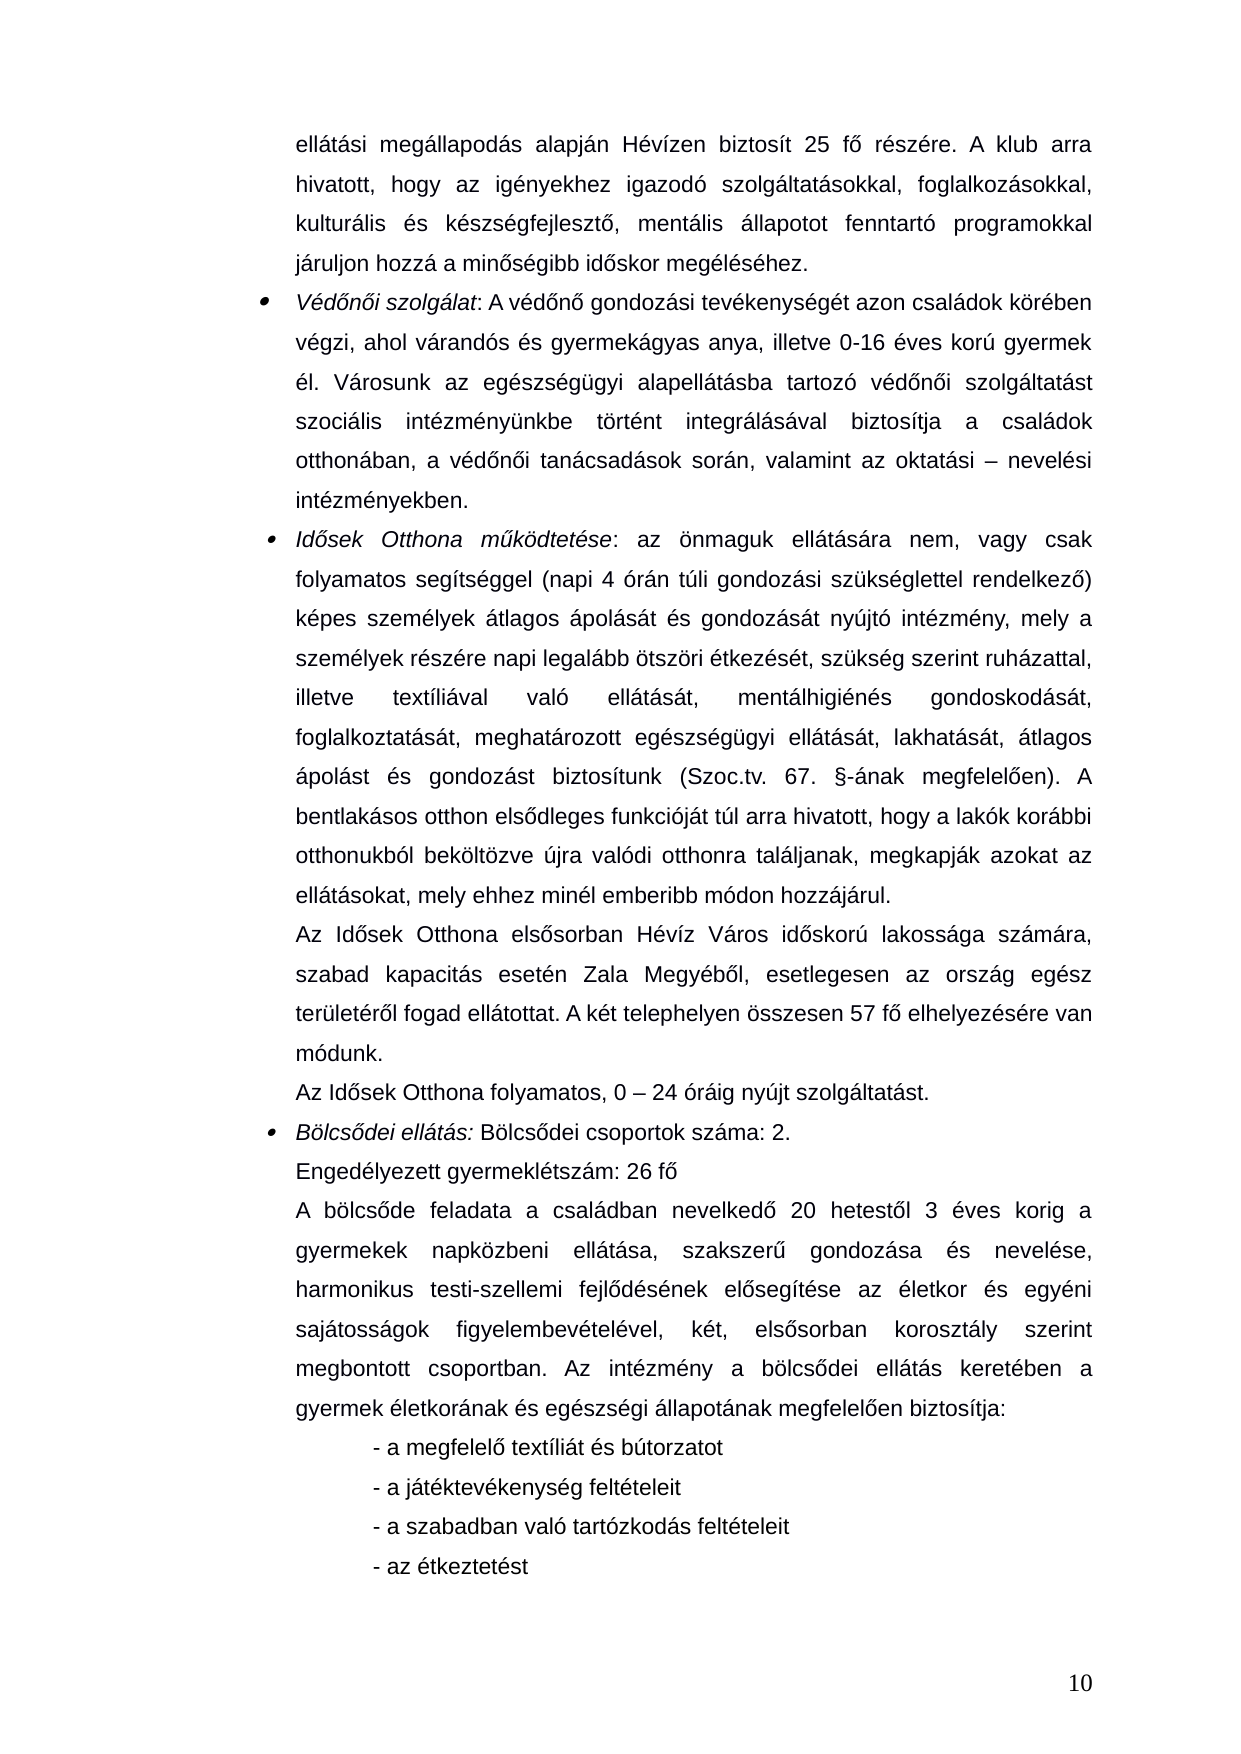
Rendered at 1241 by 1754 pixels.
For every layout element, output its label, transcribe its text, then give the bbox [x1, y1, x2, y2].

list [258, 131, 1093, 276]
text Engedélyezett gyermeklétszám: 26 fő [295, 1158, 1093, 1184]
list Idősek Otthona működtetése: az önmaguk ellátására nem, vagy csak folyamatos segítséggel (napi 4 órán túli gondozási szükséglettel rendelkező) képes személyek átlagos ápolását és gondozását nyújtó intézmény, mely a személyek részére napi legalább ötszöri étkezését, szükség szerint ruházattal, illetve textíliával való ellátását, mentálhigiénés gondoskodását, foglalkoztatását, meghatározott egészségügyi ellátását, lakhatását, átlagos ápolást és gondozást biztosítunk (Szoc.tv. 67. §-ának megfelelően). A bentlakásos otthon elsődleges funkcióját túl arra hivatott, hogy a lakók korábbi otthonukból beköltözve újra valódi otthonra találjanak, megkapják azokat az ellátásokat, mely ehhez minél emberibb módon hozzájárul. [266, 526, 1093, 908]
text - az étkeztetést [148, 1553, 1093, 1579]
text - a megfelelő textíliát és bútorzatot [260, 1434, 1093, 1461]
text - a játéktevékenység feltételeit [260, 1474, 1093, 1500]
list Bölcsődei ellátás: Bölcsődei csoportok száma: 2. [266, 1118, 1093, 1145]
text - a szabadban való tartózkodás feltételeit [260, 1513, 1093, 1540]
list Védőnői szolgálat: A védőnő gondozási tevékenységét azon családok körében végzi, ahol várandós és gyermekágyas anya, illetve 0-16 éves korú gyermek él. Városunk az egészségügyi alapellátásba tartozó védőnői szolgáltatást szociális intézményünkbe történt integrálásával biztosítja a családok otthonában, a védőnői tanácsadások során, valamint az oktatási – nevelési intézményekben. [258, 289, 1093, 513]
text Az Idősek Otthona elsősorban Hévíz Város időskorú lakossága számára, szabad kapacitás esetén Zala Megyéből, esetlegesen az ország egész területéről fogad ellátottat. A két telephelyen összesen 57 fő elhelyezésére van módunk. [295, 921, 1093, 1066]
text Az Idősek Otthona folyamatos, 0 – 24 óráig nyújt szolgáltatást. [295, 1079, 1093, 1105]
text A bölcsőde feladata a családban nevelkedő 20 hetestől 3 éves korig a gyermekek napközbeni ellátása, szakszerű gondozása és nevelése, harmonikus testi-szellemi fejlődésének elősegítése az életkor és egyéni sajátosságok figyelembevételével, két, elsősorban korosztály szerint megbontott csoportban. Az intézmény a bölcsődei ellátás keretében a gyermek életkorának és egészségi állapotának megfelelően biztosítja: [295, 1197, 1093, 1421]
